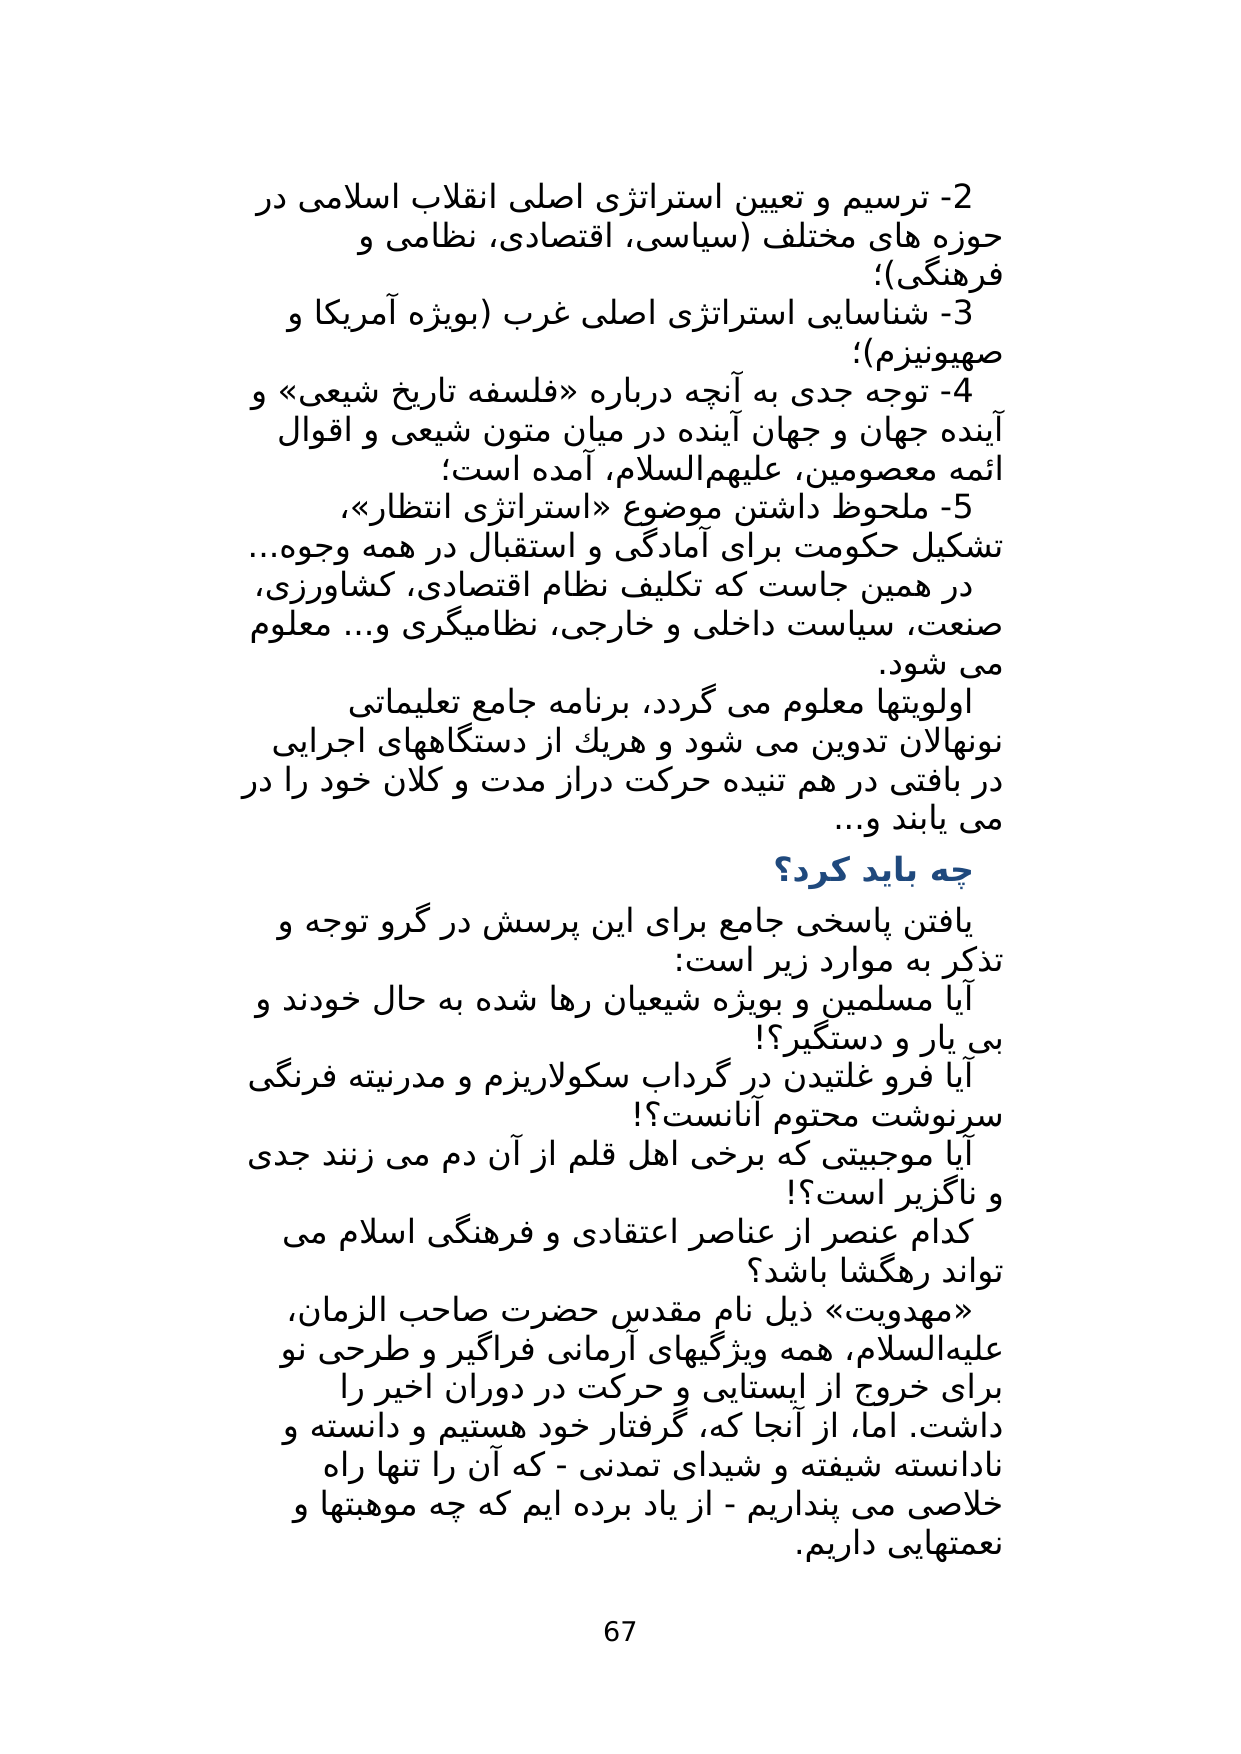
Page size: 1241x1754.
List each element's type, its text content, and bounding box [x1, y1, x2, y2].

text آيا فرو غلتيدن در گرداب سكولاريزم و مدرنيته فرنگى سرنوشت محتوم آنانست؟! [236, 1057, 1004, 1135]
text 3- شناسايى استراتژى اصلى غرب (بويژه آمريكا و صهيونيزم)؛ [236, 294, 1004, 371]
text «مهدويت» ذيل نام مقدس حضرت صاحب الزمان، عليه‌السلام، همه ويژگيهاى آرمانى فراگير و طرحى نو براى خروج از ايستايى و حركت در دوران اخير را داشت. اما، از آنجا كه، گرفتار خود هستيم و دانسته و نادانسته شيفته و شيداى تمدنى - كه آن را تنها راه خلاصى مى پنداريم - از ياد برده ايم كه چه موهبتها و نعمتهايى داريم. [236, 1290, 1004, 1562]
subtitle چه بايد كرد؟ [236, 850, 1004, 889]
text آيا مسلمين و بويژه شيعيان رها شده به حال خودند و بى يار و دستگير؟! [236, 979, 1004, 1057]
text 5- ملحوظ داشتن موضوع «استراتژى انتظار»، تشكيل حكومت براى آمادگى و استقبال در همه وجوه... [236, 488, 1004, 566]
text 2- ترسيم و تعيين استراتژى اصلى انقلاب اسلامى در حوزه هاى مختلف (سياسى، اقتصادى، نظامى و فرهنگى)؛ [236, 177, 1004, 294]
text يافتن پاسخى جامع براى اين پرسش در گرو توجه و تذكر به موارد زير است: [236, 902, 1004, 979]
text كدام عنصر از عناصر اعتقادى و فرهنگى اسلام مى تواند رهگشا باشد؟ [236, 1212, 1004, 1290]
text 4- توجه جدى به آنچه درباره «فلسفه تاريخ شيعى» و آينده جهان و جهان آينده در ميان متون شيعى و اقوال ائمه معصومين، عليهم‌السلام، آمده است؛ [236, 371, 1004, 488]
text آيا موجبيتى كه برخى اهل قلم از آن دم مى زنند جدى و ناگزير است؟! [236, 1135, 1004, 1212]
text اولويتها معلوم مى گردد، برنامه جامع تعليماتى نونهالان تدوين مى شود و هريك از دستگاههاى اجرايى در بافتى در هم تنيده حركت دراز مدت و كلان خود را در مى يابند و... [236, 682, 1004, 838]
text در همين جاست كه تكليف نظام اقتصادى، كشاورزى، صنعت، سياست داخلى و خارجى، نظاميگرى و... معلوم مى شود. [236, 566, 1004, 682]
